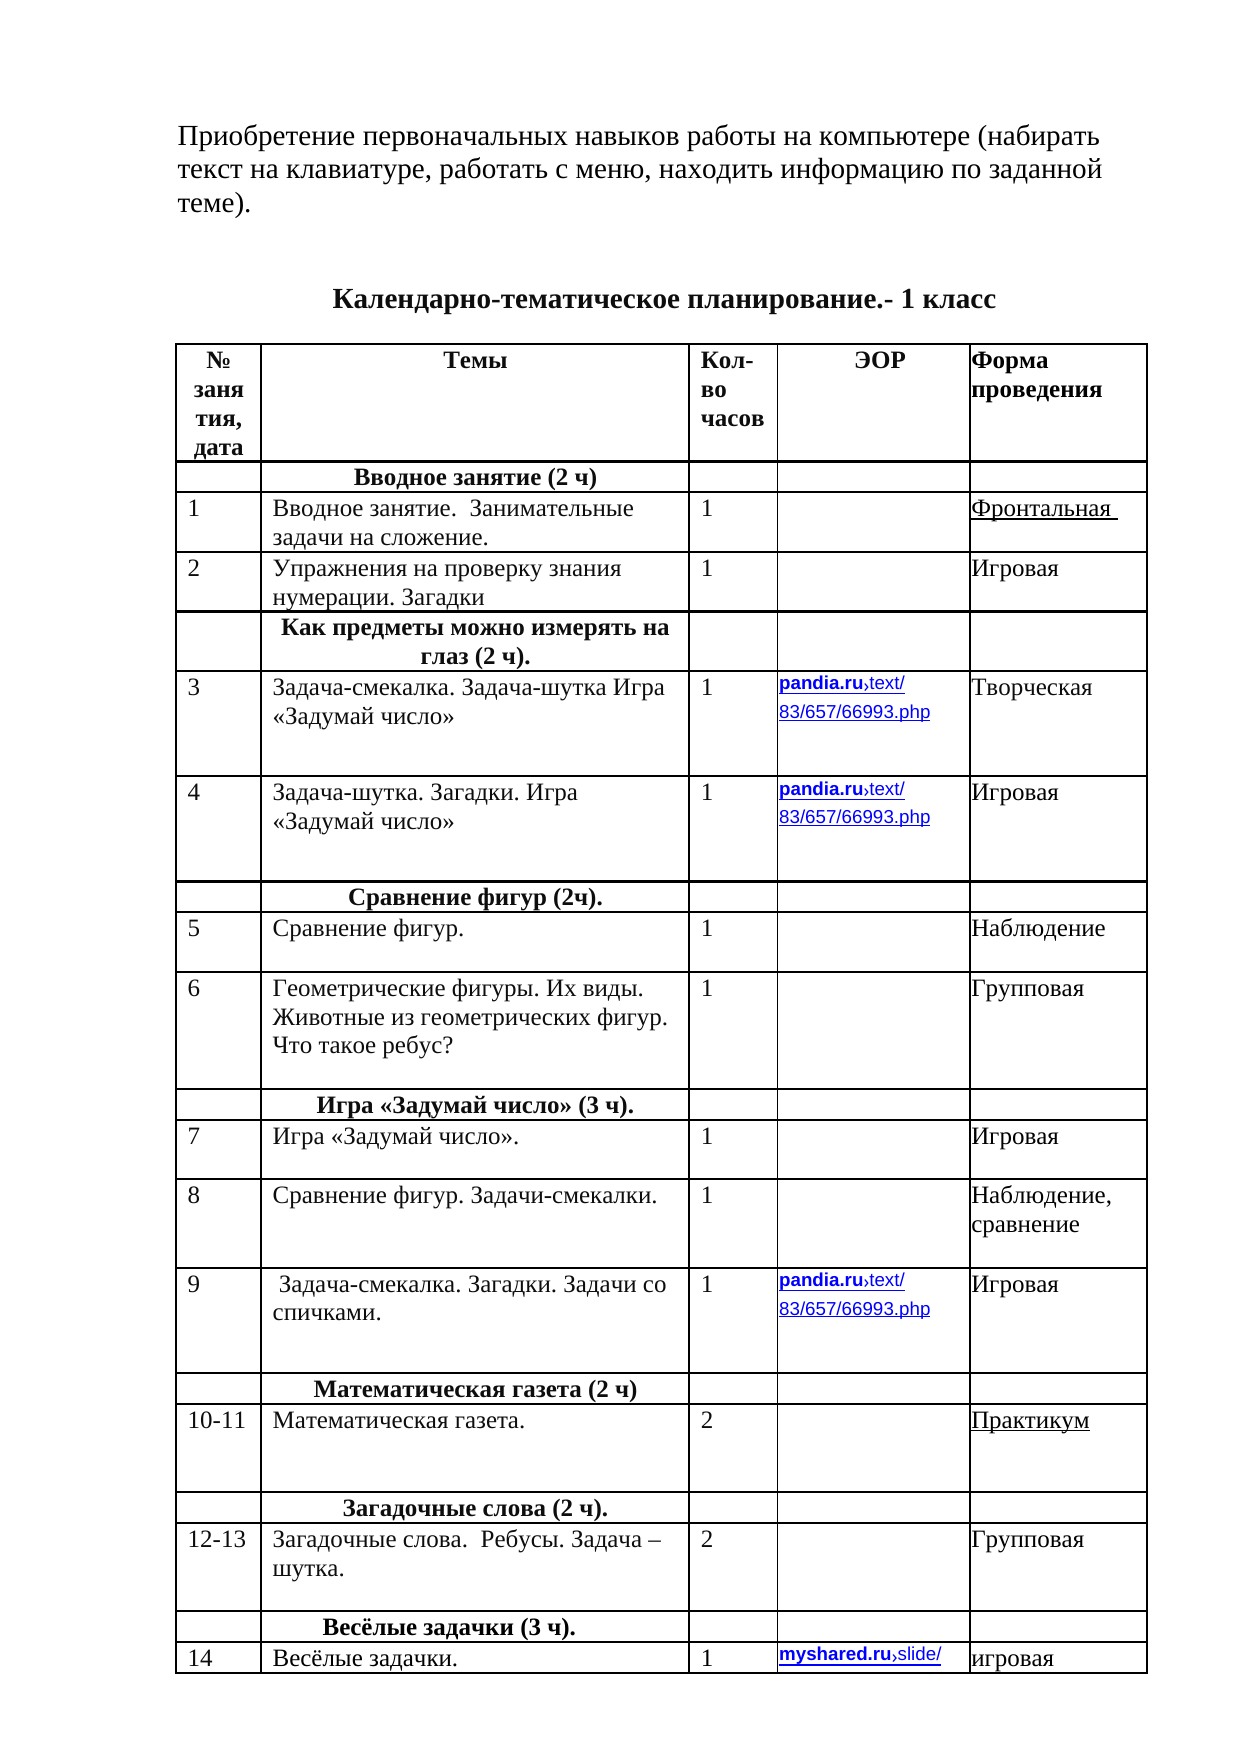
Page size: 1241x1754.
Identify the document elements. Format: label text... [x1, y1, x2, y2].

table_cell pandia.ru›text/83/657/66993.php [778, 800, 969, 880]
table_cell [177, 463, 260, 491]
table_cell 3 [177, 672, 260, 775]
table_cell [690, 1612, 777, 1641]
table_cell [177, 1493, 260, 1522]
table_header Форма проведения [971, 345, 1146, 460]
table_cell Наблюдение, сравнение [971, 1180, 1146, 1267]
table_cell 7 [177, 1121, 260, 1178]
table_cell [778, 553, 969, 610]
table_cell 6 [177, 973, 260, 1088]
table_cell 2 [690, 1524, 777, 1610]
table_cell [778, 493, 969, 551]
table_cell Сравнение фигур. [262, 913, 688, 971]
table_cell 5 [177, 913, 260, 971]
table_cell [778, 1405, 969, 1491]
table_cell [971, 1493, 1146, 1522]
table_cell Фронтальная [971, 493, 1146, 551]
table_cell Геометрические фигуры. Их виды. Животные из геометрических фигур. Что такое ребус? [262, 973, 688, 1088]
table_cell Творческая [971, 672, 1146, 775]
table_cell Игровая [971, 553, 1146, 610]
table_cell Математическая газета (2 ч) [262, 1374, 688, 1403]
table_cell [971, 1090, 1146, 1119]
table_cell Наблюдение [971, 913, 1146, 971]
table_cell [971, 883, 1146, 911]
table_cell 2 [690, 1405, 777, 1491]
table_cell [778, 1374, 969, 1403]
table_cell 1 [690, 1180, 777, 1267]
table_cell 9 [177, 1269, 260, 1372]
table_cell [690, 1493, 777, 1522]
table_cell 1 [690, 777, 777, 880]
table_cell 1 [177, 493, 260, 551]
table_cell [177, 613, 260, 670]
table_cell 1 [690, 672, 777, 775]
table_cell [690, 1374, 777, 1403]
table_cell Игра «Задумай число». [262, 1121, 688, 1178]
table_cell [778, 1665, 969, 1672]
table_cell [778, 1493, 969, 1522]
table_cell Игра «Задумай число» (3 ч). [262, 1090, 688, 1119]
table_cell 4 [177, 777, 260, 880]
table_cell Сравнение фигур. Задачи-смекалки. [262, 1180, 688, 1267]
table_cell 10-11 [177, 1405, 260, 1491]
table_cell Весёлые задачки. [262, 1643, 688, 1672]
table_cell [778, 1090, 969, 1119]
table_cell [971, 1374, 1146, 1403]
table_cell pandia.ru›text/83/657/66993.php [778, 1291, 969, 1372]
table_cell pandia.ru›text/83/657/66993.php [778, 694, 969, 775]
table_cell [690, 613, 777, 670]
table_cell Упражнения на проверку знания нумерации. Загадки [262, 553, 688, 610]
table_cell [778, 1612, 969, 1641]
table_cell 1 [690, 493, 777, 551]
table_cell Групповая [971, 1524, 1146, 1610]
table_cell Игровая [971, 777, 1146, 880]
table_cell Весёлые задачки (3 ч). [262, 1612, 688, 1641]
table_cell [778, 913, 969, 971]
table_cell Практикум [971, 1405, 1146, 1491]
table_header Темы [262, 345, 688, 460]
table_header № занятия, дата [177, 345, 260, 460]
table_cell 2 [177, 553, 260, 610]
table_header ЭОР [778, 345, 969, 460]
table_cell Загадочные слова (2 ч). [262, 1493, 688, 1522]
table_cell 1 [690, 1121, 777, 1178]
table_cell Загадочные слова. Ребусы. Задача – шутка. [262, 1524, 688, 1610]
table_header Кол-во часов [690, 345, 777, 460]
table_cell 14 [177, 1643, 260, 1672]
table_cell Игровая [971, 1121, 1146, 1178]
table_cell Вводное занятие (2 ч) [262, 463, 688, 491]
table_cell Как предметы можно измерять на глаз (2 ч). [262, 613, 688, 670]
text Календарно-тематическое планирование.- 1 класс [177, 281, 1152, 314]
table_cell 12-13 [177, 1524, 260, 1610]
table_cell [778, 1121, 969, 1178]
table_cell [177, 1612, 260, 1641]
table_cell [971, 1612, 1146, 1641]
table_cell Сравнение фигур (2ч). [262, 883, 688, 911]
table_cell Задача-смекалка. Задача-шутка Игра «Задумай число» [262, 672, 688, 775]
table_cell Математическая газета. [262, 1405, 688, 1491]
table_cell 1 [690, 1269, 777, 1372]
table_cell Задача-смекалка. Загадки. Задачи со спичками. [262, 1269, 688, 1372]
table_cell [778, 1524, 969, 1610]
table_cell [690, 883, 777, 911]
table_cell Игровая [971, 1269, 1146, 1372]
table_cell 1 [690, 1643, 777, 1672]
table_cell [778, 883, 969, 911]
table_cell 1 [690, 553, 777, 610]
table_cell [177, 1374, 260, 1403]
table_cell [778, 1180, 969, 1267]
table_cell [778, 973, 969, 1088]
table_cell [177, 883, 260, 911]
table_cell Задача-шутка. Загадки. Игра «Задумай число» [262, 777, 688, 880]
table_cell [690, 463, 777, 491]
table_cell Групповая [971, 973, 1146, 1088]
table_cell [177, 1090, 260, 1119]
table_cell игровая [971, 1643, 1146, 1672]
table_cell 8 [177, 1180, 260, 1267]
table_cell 1 [690, 913, 777, 971]
table_cell [971, 463, 1146, 491]
table_cell [778, 463, 969, 491]
text Приобретение первоначальных навыков работы на компьютере (набирать текст на клавиатуре, работать с меню, находить информацию по заданной теме). [177, 118, 1152, 219]
table_cell Вводное занятие. Занимательные задачи на сложение. [262, 493, 688, 551]
table_cell [690, 1090, 777, 1119]
table_cell [778, 613, 969, 670]
table_cell [971, 613, 1146, 670]
table_cell 1 [690, 973, 777, 1088]
